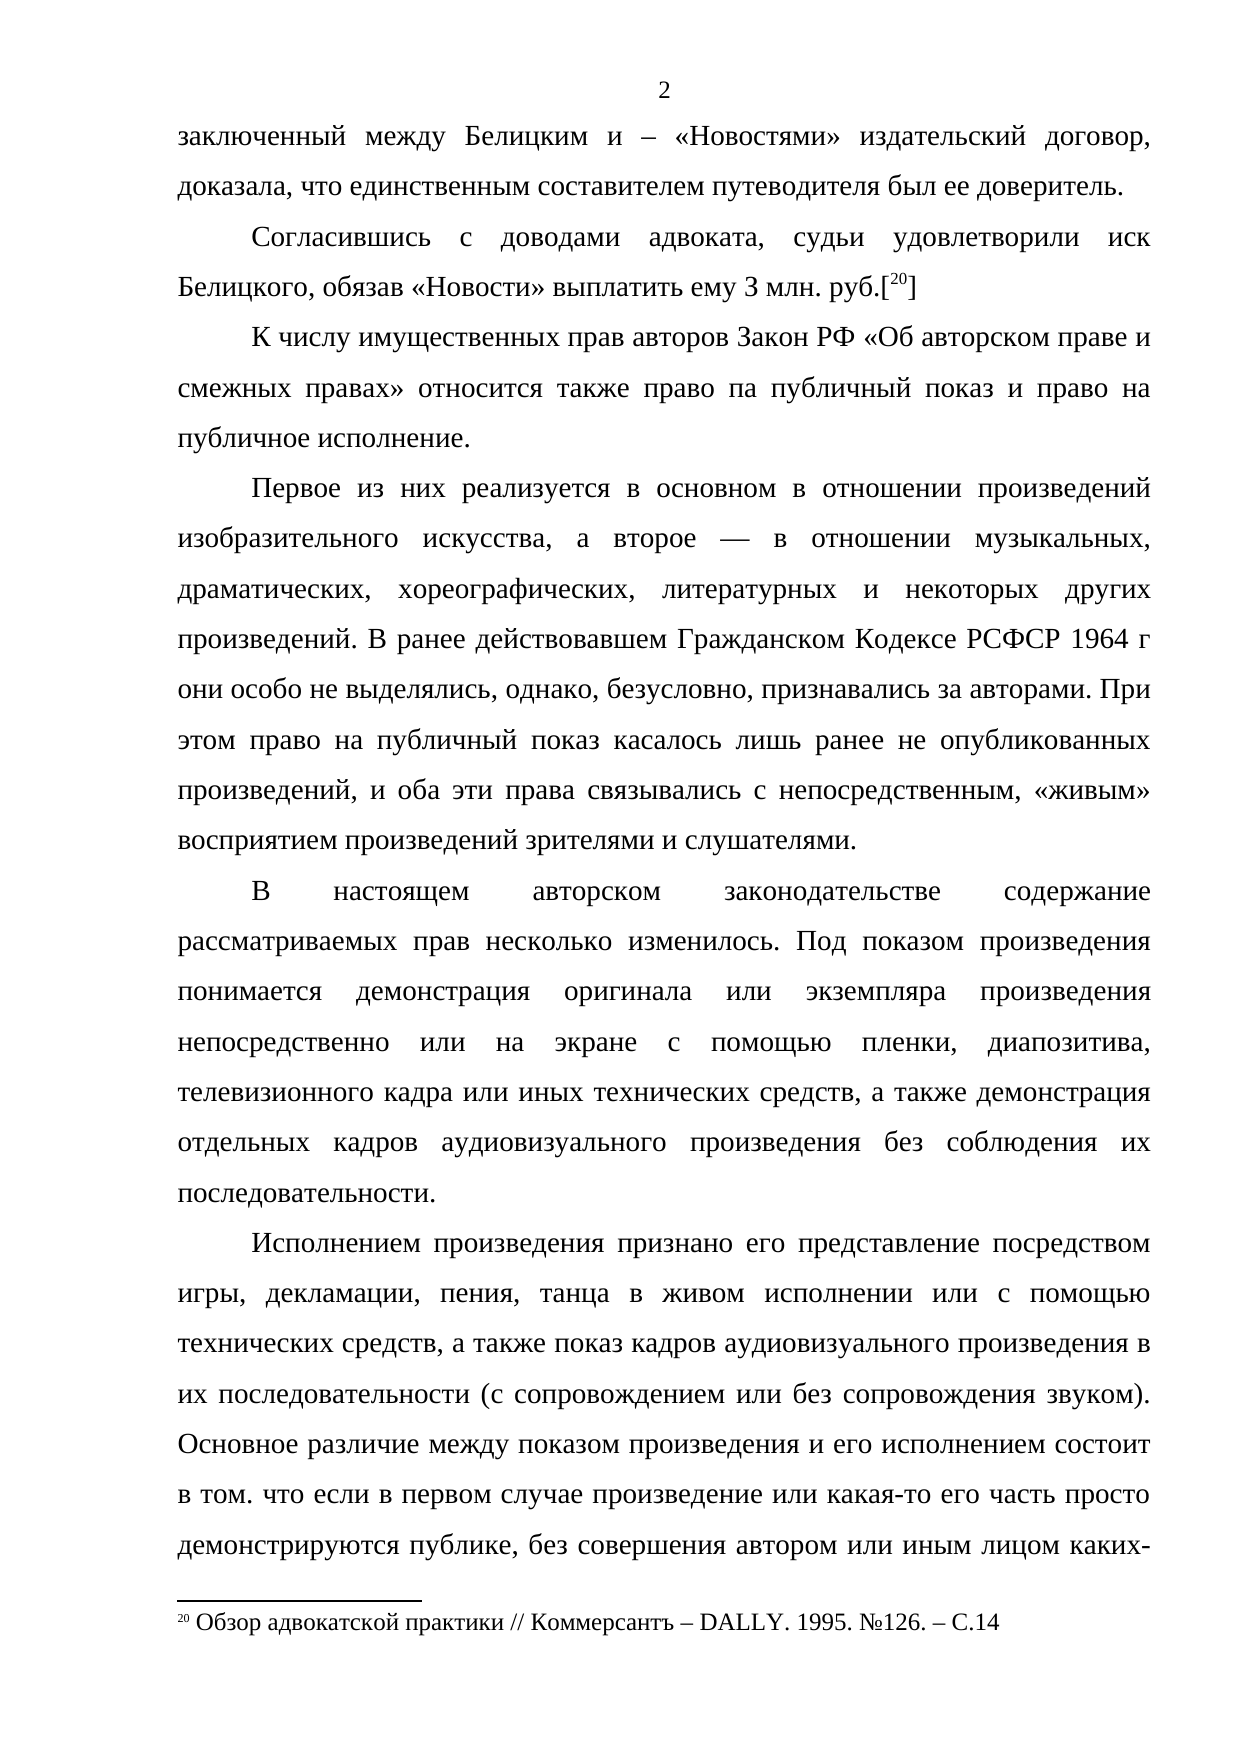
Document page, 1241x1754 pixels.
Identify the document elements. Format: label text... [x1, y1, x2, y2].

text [177, 1225, 1152, 1560]
text Согласившись с доводами адвоката, судьи удовлетворили иск Белицкого, обязав «Новости» выплатить ему З млн. руб.[] [177, 219, 1152, 303]
text Первое из них реализуется в основном в отношении произведений изобразительного искусства, а второе — в отношении музыкальных, драматических, хореографических, литературных и некоторых других произведений. В ранее действовавшем Гражданском Кодексе РСФСР они особо не выделялись, однако, безусловно, признавались за авторами. При этом право на публичный показ касалось лишь ранее не опубликованных произведений, и оба эти права связывались с непосредственным, «живым» восприятием произведений зрителями и слушателями. [177, 470, 1152, 856]
text В настоящем авторском законодательстве содержание рассматриваемых прав несколько изменилось. Под показом произведения понимается демонстрация оригинала или экземпляра произведения непосредственно или на экране с помощью пленки, диапозитива, телевизионного кадра или иных технических средств, а также демонстрация отдельных кадров аудиовизуального произведения без соблюдения их последовательности. [177, 873, 1152, 1208]
text К числу имущественных прав авторов Закон РФ «Об авторском праве и смежных правах» относится также право па публичный показ и право на публичное исполнение. [177, 319, 1152, 453]
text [177, 118, 1152, 202]
